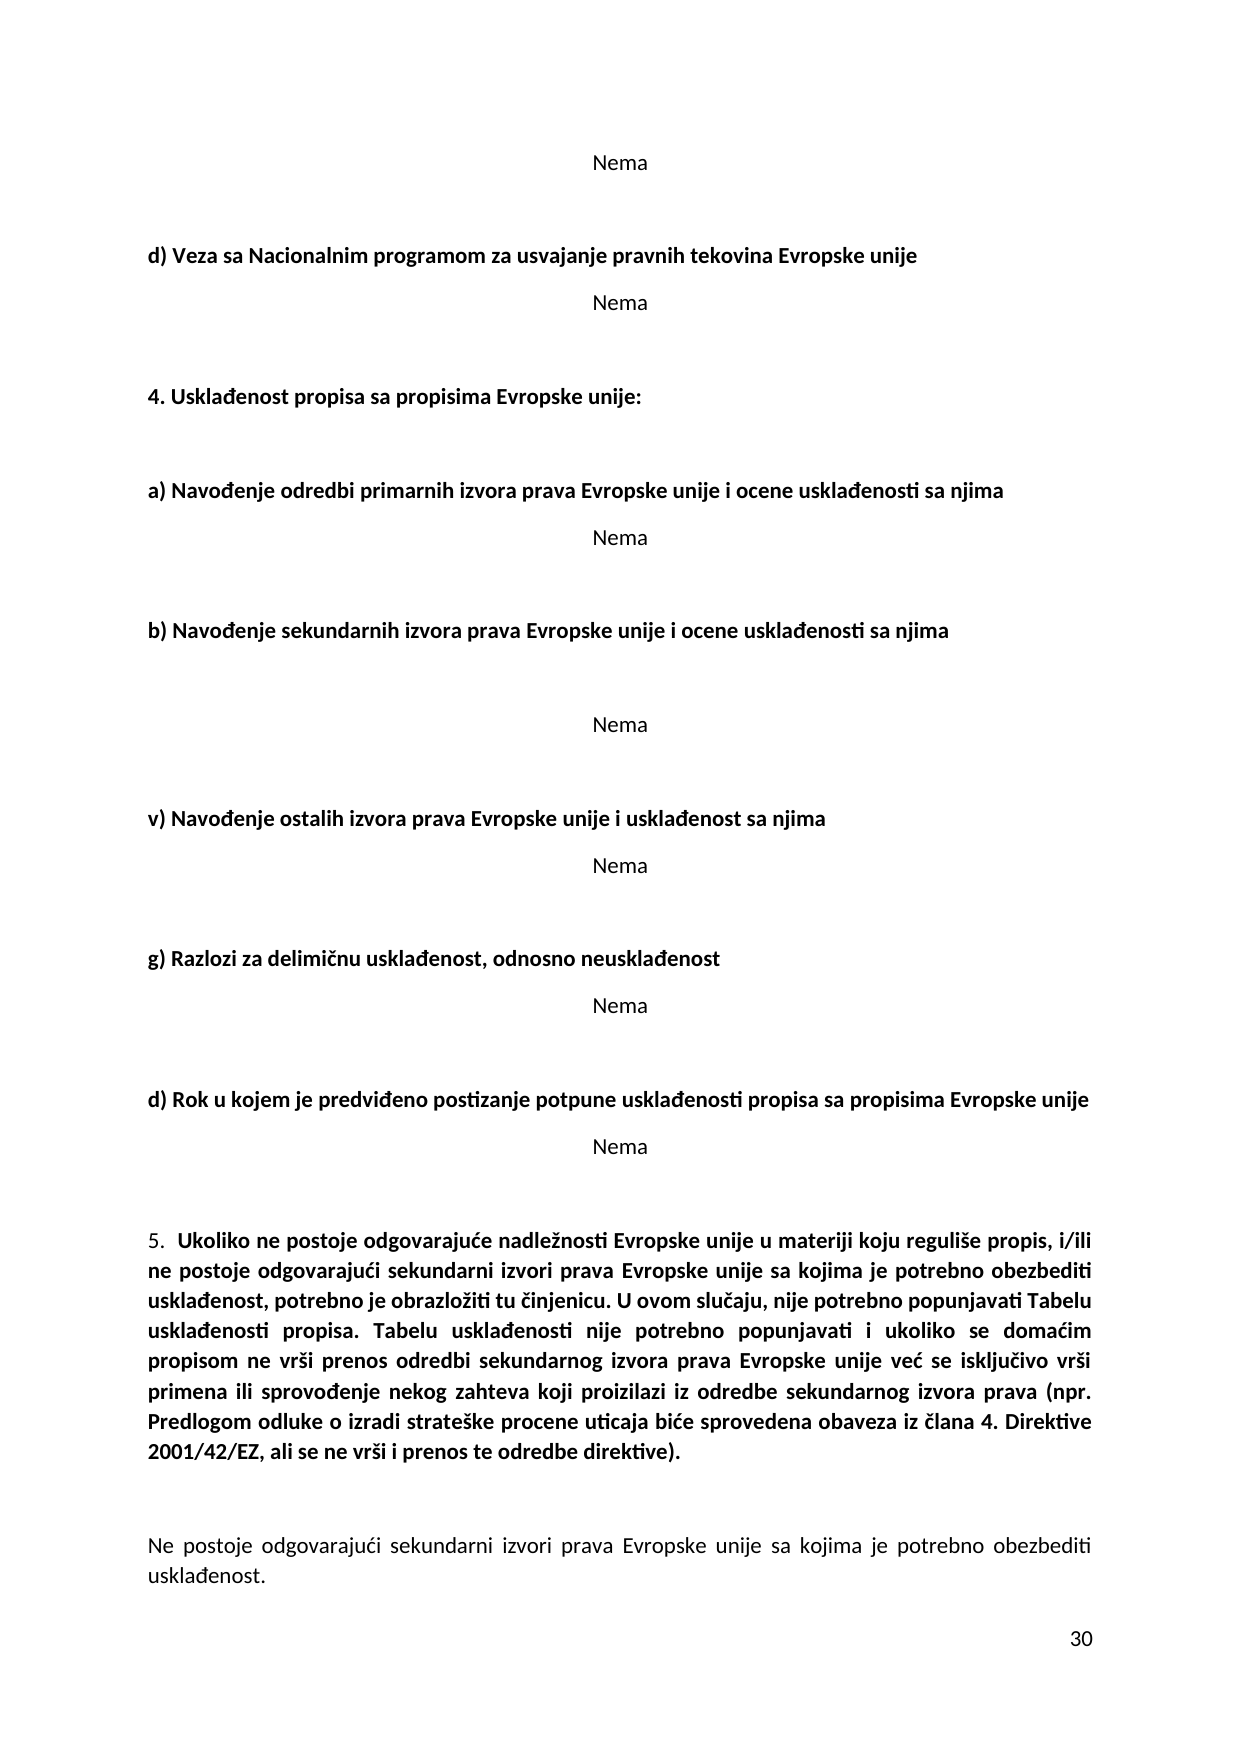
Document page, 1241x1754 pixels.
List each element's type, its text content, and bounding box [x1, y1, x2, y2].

text Nema [148, 148, 1093, 176]
text Nema [148, 288, 1093, 316]
text Ne postoje odgovarajući sekundarni izvori prava Evropske unije sa kojima je potrebno obezbediti usklađenost. [148, 1531, 1093, 1589]
text 5. Ukoliko ne postoje odgovarajuće nadležnosti Evropske unije u materiji koju reguliše propis, i/ili ne postoje odgovarajući sekundarni izvori prava Evropske unije sa kojima je potrebno obezbediti usklađenost, potrebno je obrazložiti tu činjenicu. U ovom slučaju, nije potrebno popunjavati Tabelu usklađenosti propisa. Tabelu usklađenosti nije potrebno popunjavati i ukoliko se domaćim propisom ne vrši prenos odredbi sekundarnog izvora prava Evropske unije već se isključivo vrši primena ili sprovođenje nekog zahteva koji proizilazi iz odredbe sekundarnog izvora prava (npr. Predlogom odluke o izradi strateške procene uticaja biće sprovedena obaveza iz člana 4. Direktive 2001/42/EZ, ali se ne vrši i prenos te odredbe direktive). [148, 1226, 1093, 1465]
text Nema [148, 523, 1093, 551]
text Nema [148, 851, 1093, 879]
text Nema [148, 710, 1093, 738]
text v) Navođenje ostalih izvora prava Evropske unije i usklađenost sa njima [148, 804, 1093, 832]
text Nema [148, 991, 1093, 1019]
text 4. Usklađenost propisa sa propisima Evropske unije: [148, 382, 1093, 410]
text d) Rok u kojem je predviđeno postizanje potpune usklađenosti propisa sa propisima Evropske unije [148, 1085, 1093, 1113]
text g) Razlozi za delimičnu usklađenost, odnosno neusklađenost [148, 944, 1093, 972]
text a) Navođenje odredbi primarnih izvora prava Evropske unije i ocene usklađenosti sa njima [148, 476, 1093, 504]
text b) Navođenje sekundarnih izvora prava Evropske unije i ocene usklađenosti sa njima [148, 616, 1093, 644]
text d) Veza sa Nacionalnim programom za usvajanje pravnih tekovina Evropske unije [148, 241, 1093, 269]
text Nema [148, 1132, 1093, 1160]
